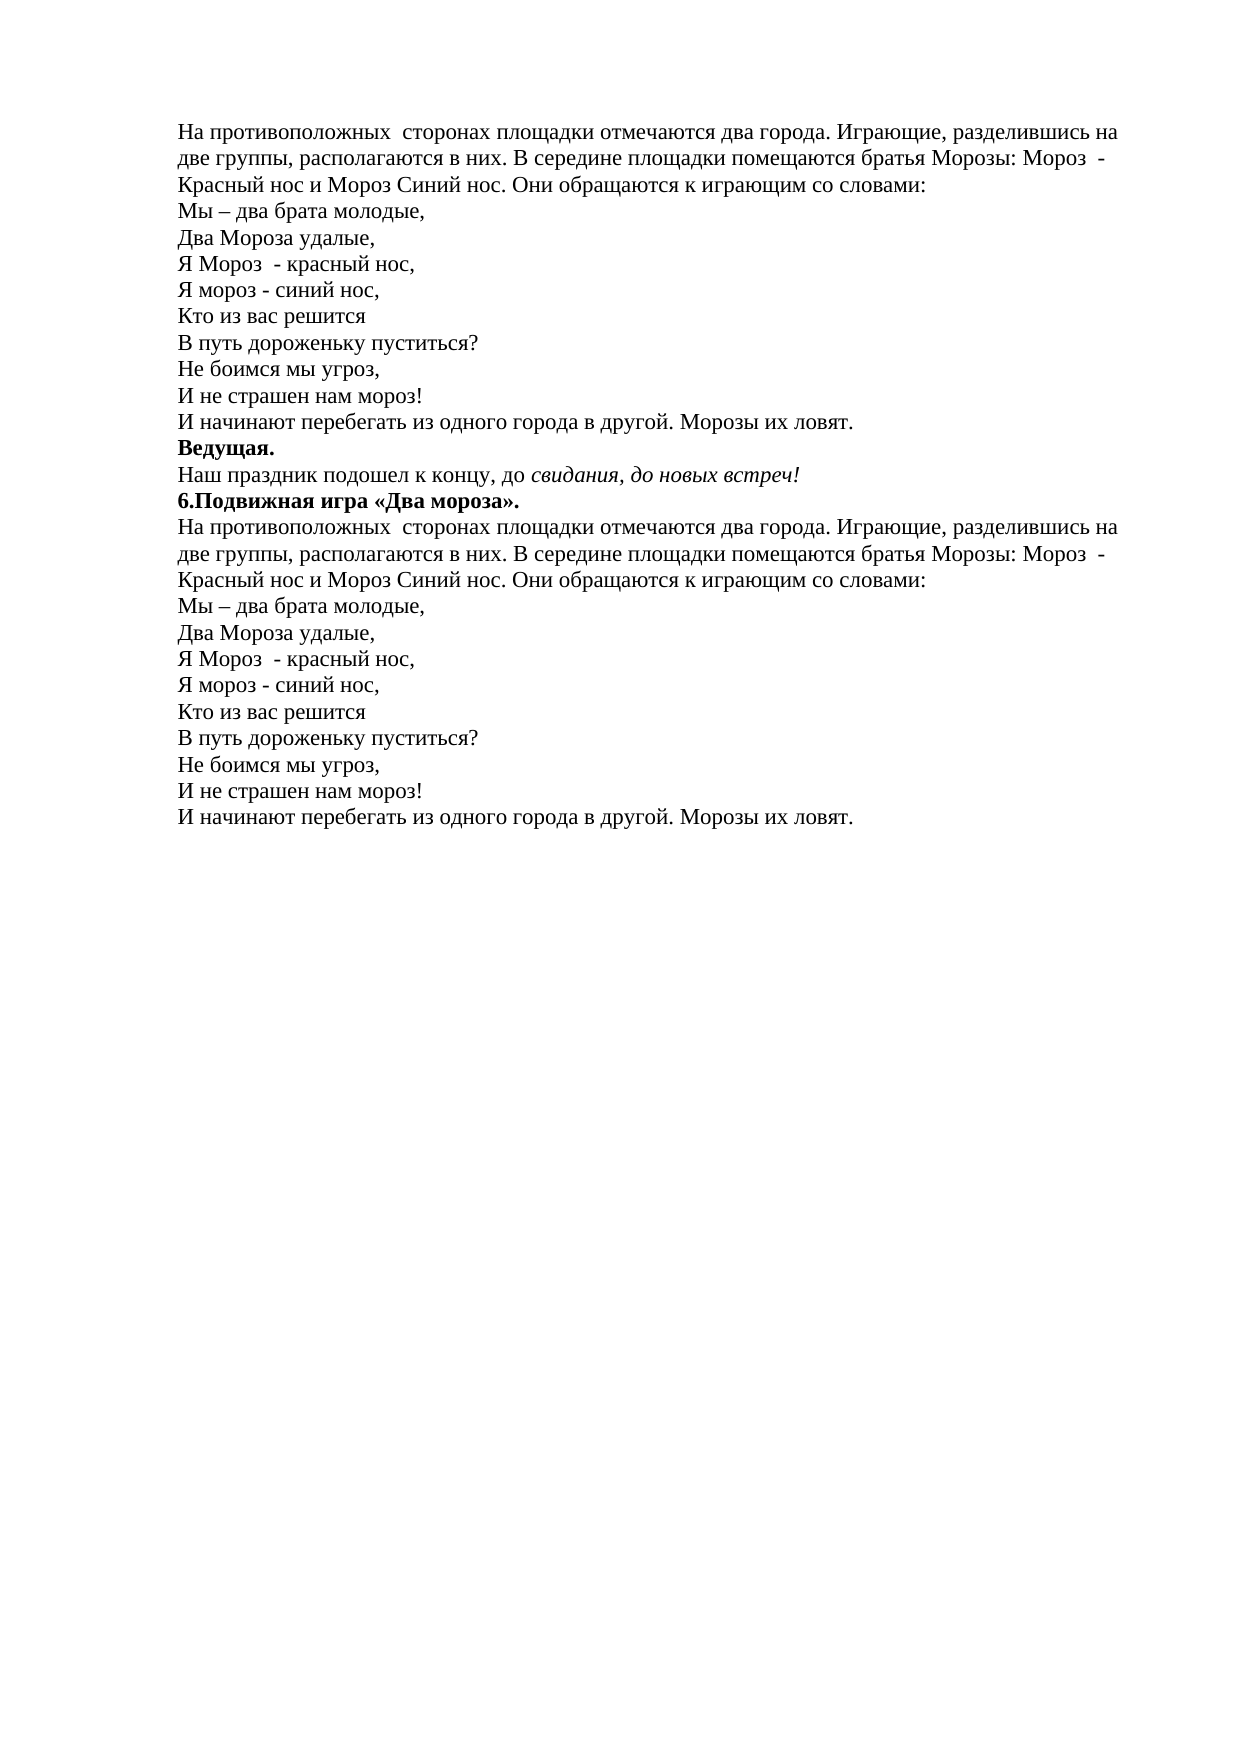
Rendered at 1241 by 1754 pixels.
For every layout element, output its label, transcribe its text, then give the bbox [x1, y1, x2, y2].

text Не боимся мы угроз, [177, 751, 1152, 777]
text И начинают перебегать из одного города в другой. Морозы их ловят. [177, 408, 1152, 434]
text Два Мороза удалые, [177, 223, 1152, 250]
text Не боимся мы угроз, [177, 355, 1152, 382]
text Кто из вас решится [177, 698, 1152, 724]
text Ведущая. [177, 434, 1152, 461]
text Наш праздник подошел к концу, до свидания, до новых встреч! [177, 461, 1152, 487]
text Кто из вас решится [177, 303, 1152, 329]
text И не страшен нам мороз! [177, 382, 1152, 408]
text Два Мороза удалые, [177, 619, 1152, 645]
text Мы – два брата молодые, [177, 592, 1152, 619]
text 6.Подвижная игра «Два мороза». [177, 487, 1152, 513]
text На противоположных сторонах площадки отмечаются два города. Играющие, разделившись на две группы, располагаются в них. В середине площадки помещаются братья Морозы: Мороз - Красный нос и Мороз Синий нос. Они обращаются к играющим со словами: [177, 118, 1152, 197]
text В путь дороженьку пуститься? [177, 329, 1152, 355]
text На противоположных сторонах площадки отмечаются два города. Играющие, разделившись на две группы, располагаются в них. В середине площадки помещаются братья Морозы: Мороз - Красный нос и Мороз Синий нос. Они обращаются к играющим со словами: [177, 513, 1152, 592]
text Я мороз - синий нос, [177, 276, 1152, 303]
text Я мороз - синий нос, [177, 672, 1152, 698]
text В путь дороженьку пуститься? [177, 724, 1152, 751]
text И начинают перебегать из одного города в другой. Морозы их ловят. [177, 803, 1152, 830]
text И не страшен нам мороз! [177, 777, 1152, 803]
text Мы – два брата молодые, [177, 197, 1152, 223]
text Я Мороз - красный нос, [177, 645, 1152, 672]
text Я Мороз - красный нос, [177, 250, 1152, 276]
